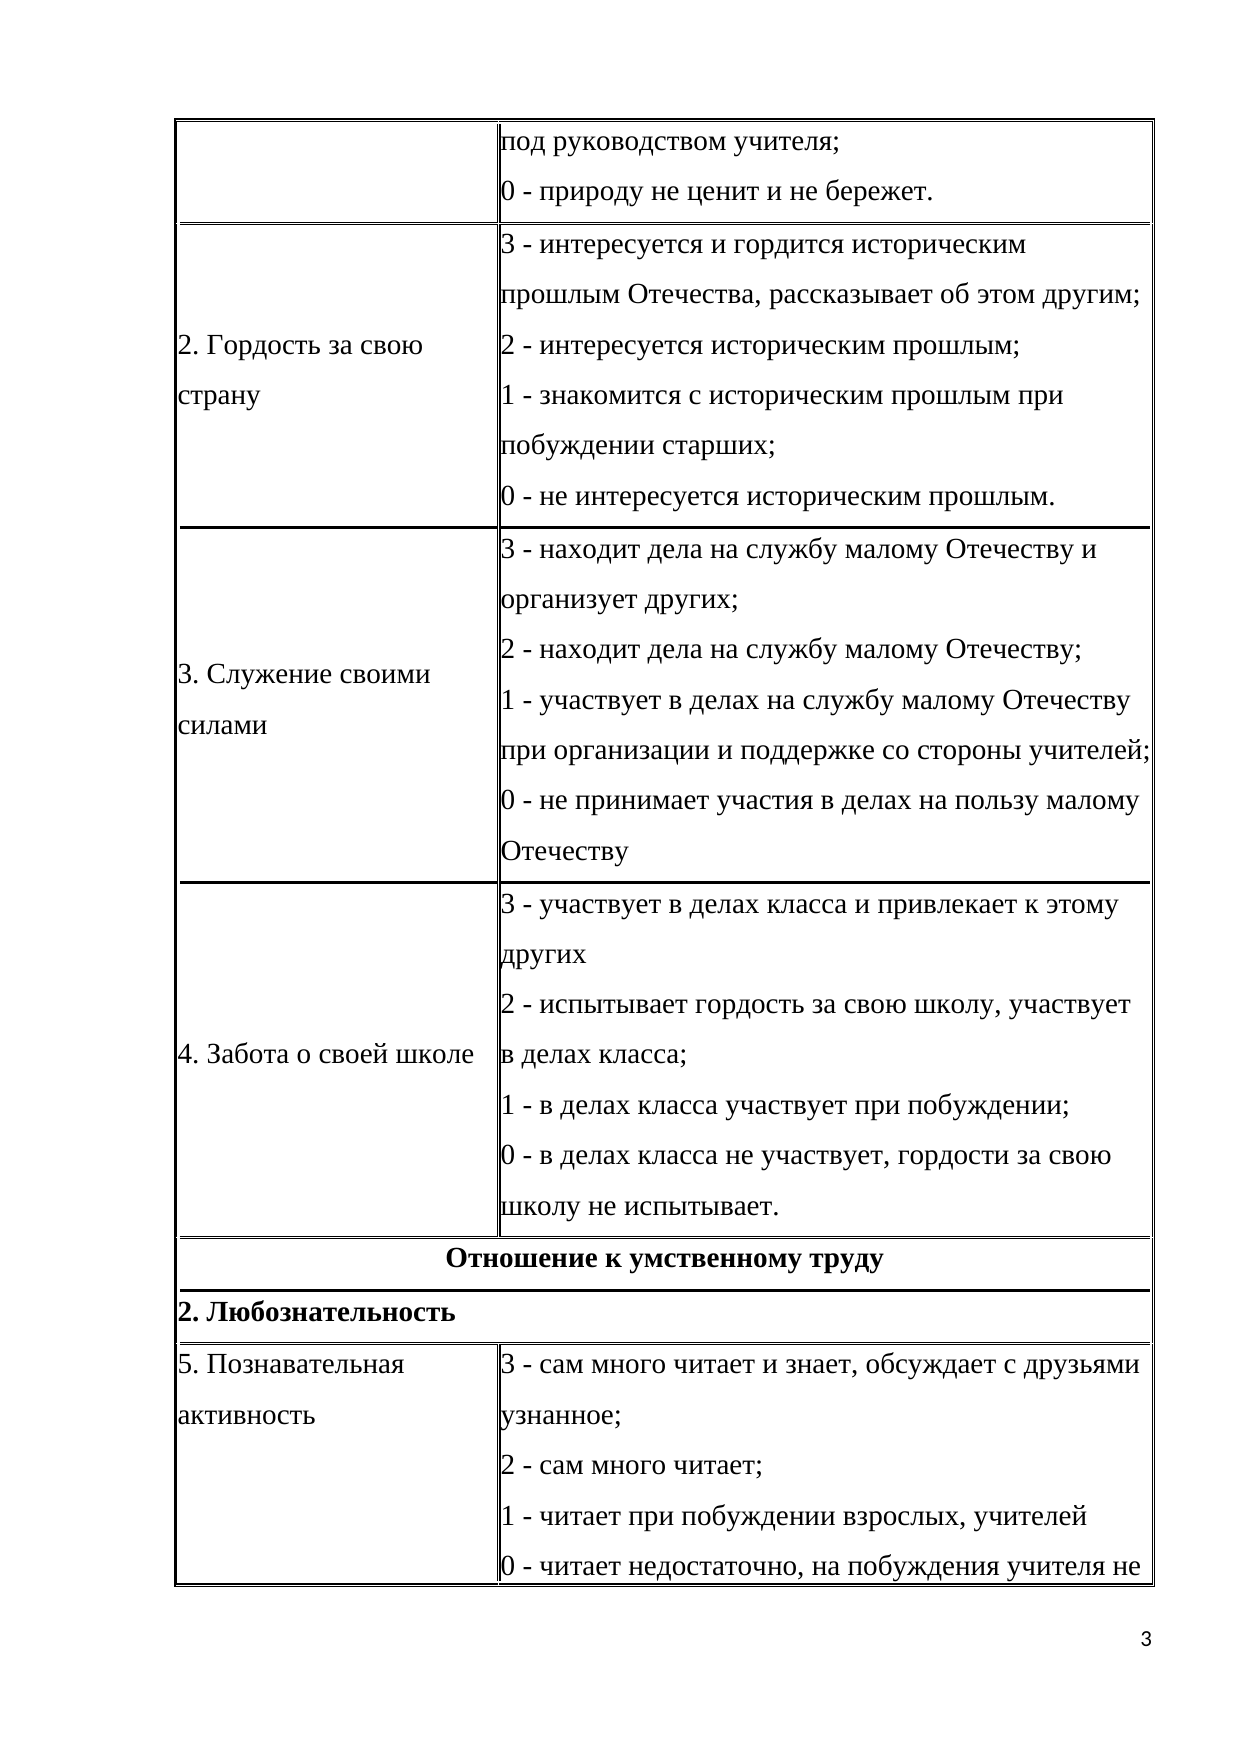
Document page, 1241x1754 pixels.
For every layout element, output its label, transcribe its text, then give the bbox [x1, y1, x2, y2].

table_cell 3 - интересуется и гордится историческим прошлым Отечества, рассказывает об этом другим; 2 - интересуется историческим прошлым; 1 - знакомится с историческим прошлым при побуждении старших; 0 - не интересуется историческим прошлым. [501, 221, 1152, 526]
table_cell 4. Забота о своей школе [177, 881, 497, 1236]
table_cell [177, 120, 499, 221]
table_cell 3 - находит дела на службу малому Отечеству и организует других; 2 - находит дела на службу малому Отечеству; 1 - участвует в делах на службу малому Отечеству при организации и поддержке со стороны учителей; 0 - не принимает участия в делах на пользу малому Отечеству [501, 526, 1152, 881]
table_cell 2. Гордость за свою страну [177, 221, 497, 526]
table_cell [499, 1342, 1153, 1583]
table_cell Отношение к умственному труду [176, 1236, 1153, 1289]
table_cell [499, 122, 1152, 221]
table_cell 2. Любознательность [177, 1289, 1152, 1342]
table_cell 3. Служение своими силами [177, 526, 497, 881]
table_cell 3 - участвует в делах класса и привлекает к этому других 2 - испытывает гордость за свою школу, участвует в делах класса; 1 - в делах класса участвует при побуждении; 0 - в делах класса не участвует, гордости за свою школу не испытывает. [501, 881, 1152, 1236]
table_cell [176, 1342, 499, 1583]
